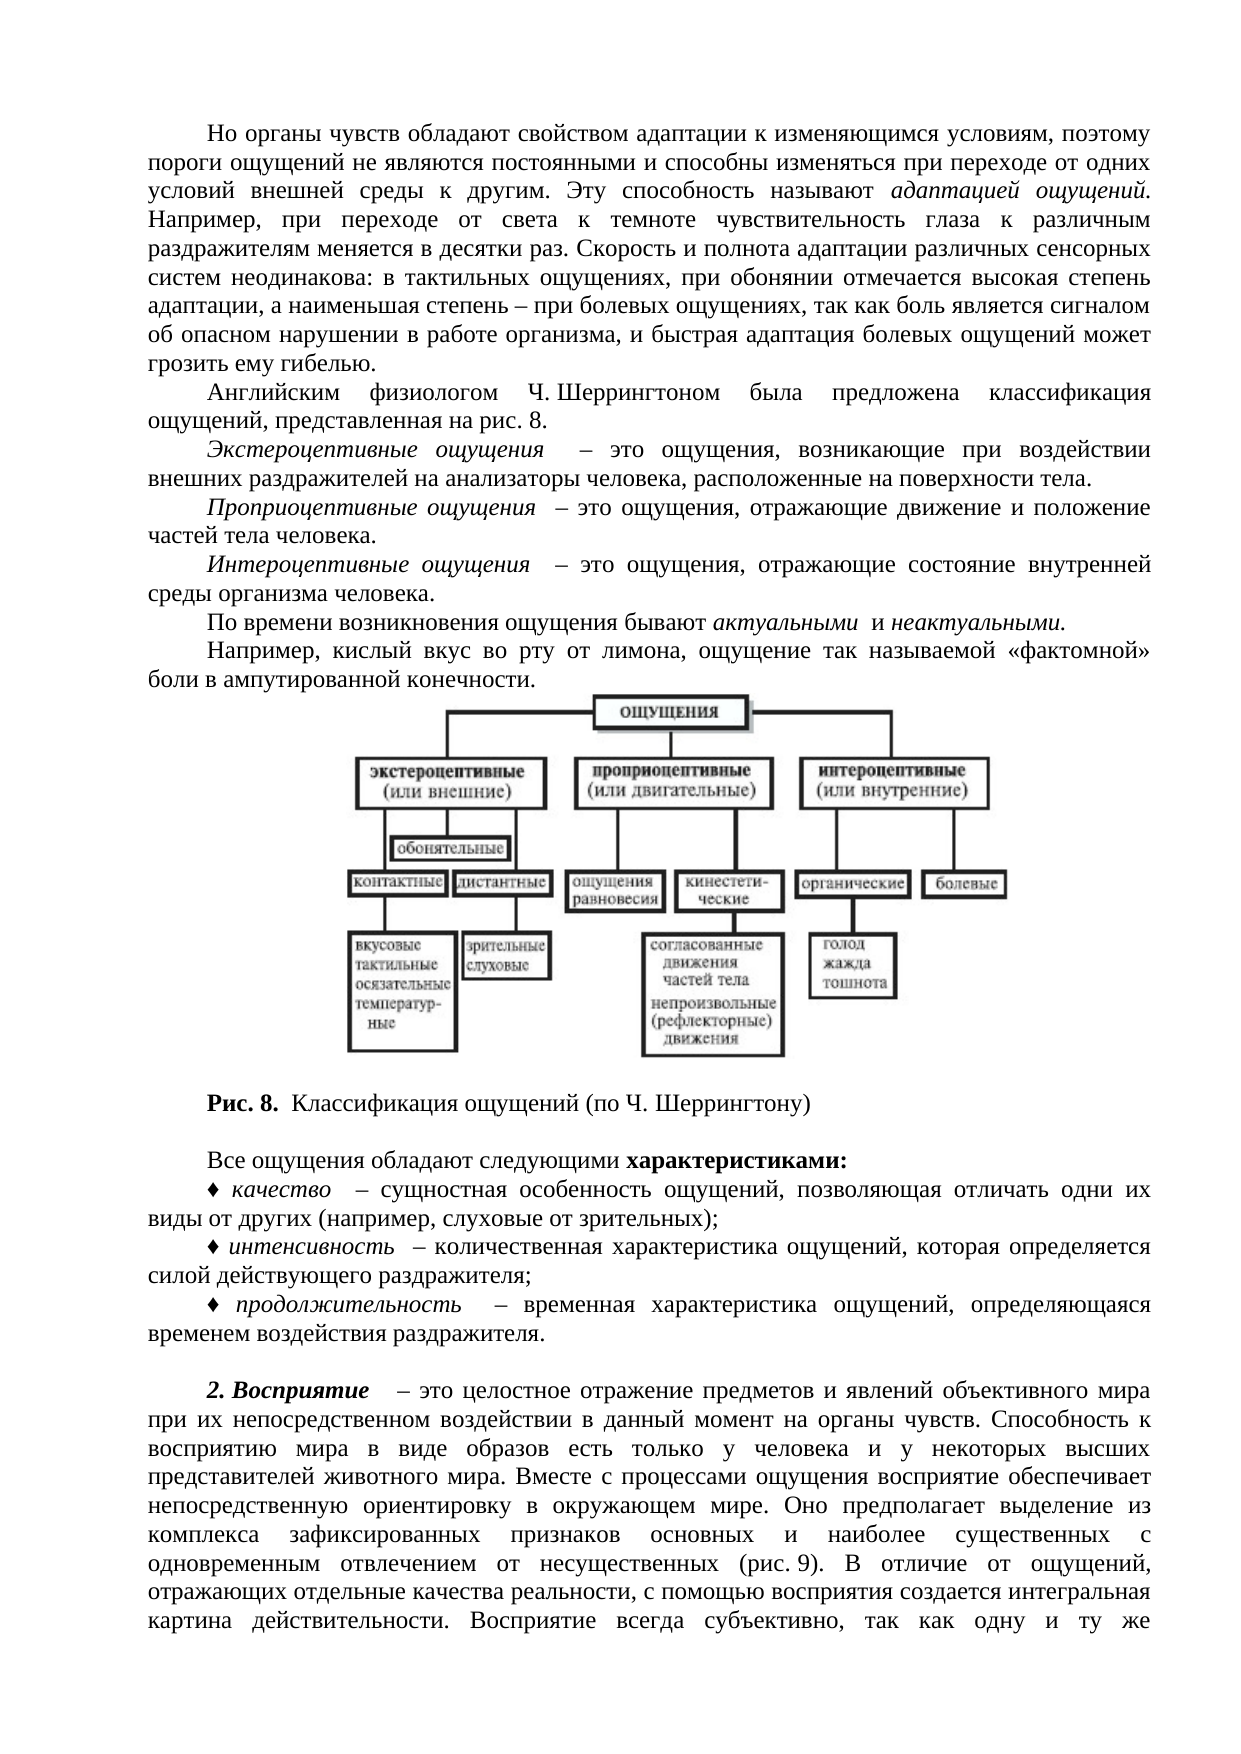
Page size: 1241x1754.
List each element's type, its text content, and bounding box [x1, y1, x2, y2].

text По времени возникновения ощущения бывают актуальными и неактуальными. [148, 607, 1152, 636]
text Все ощущения обладают следующими характеристиками: [148, 1145, 1152, 1174]
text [148, 1375, 1152, 1634]
text Например, кислый вкус во рту от лимона, ощущение так называемой «фактомной» боли в ампутированной конечности. [148, 636, 1152, 693]
text Рис. 8. Классификация ощущений (по Ч. Шеррингтону) [148, 1088, 1152, 1116]
text Экстероцептивные ощущения – это ощущения, возникающие при воздействии внешних раздражителей на анализаторы человека, расположенные на поверхности тела. [148, 434, 1152, 492]
text Английским физиологом Ч. Шеррингтоном была предложена классификация ощущений, представленная на рис. 8. [148, 377, 1152, 434]
text ♦ интенсивность – количественная характеристика ощущений, которая определяется силой действующего раздражителя; [148, 1231, 1152, 1289]
text Интероцептивные ощущения – это ощущения, отражающие состояние внутренней среды организма человека. [148, 549, 1152, 607]
picture [346, 693, 1012, 1059]
text Проприоцептивные ощущения – это ощущения, отражающие движение и положение частей тела человека. [148, 492, 1152, 549]
text ♦ продолжительность – временная характеристика ощущений, определяющаяся временем воздействия раздражителя. [148, 1289, 1152, 1346]
text ♦ качество – сущностная особенность ощущений, позволяющая отличать одни их виды от других (например, слуховые от зрительных); [148, 1174, 1152, 1231]
text Но органы чувств обладают свойством адаптации к изменяющимся условиям, поэтому пороги ощущений не являются постоянными и способны изменяться при переходе от одних условий внешней среды к другим. Эту способность называют адаптацией ощущений. Например, при переходе от света к темноте чувствительность глаза к различным раздражителям меняется в десятки раз. Скорость и полнота адаптации различных сенсорных систем неодинакова: в тактильных ощущениях, при обонянии отмечается высокая степень адаптации, а наименьшая степень – при болевых ощущениях, так как боль является сигналом об опасном нарушении в работе организма, и быстрая адаптация болевых ощущений может грозить ему гибелью. [148, 118, 1152, 377]
